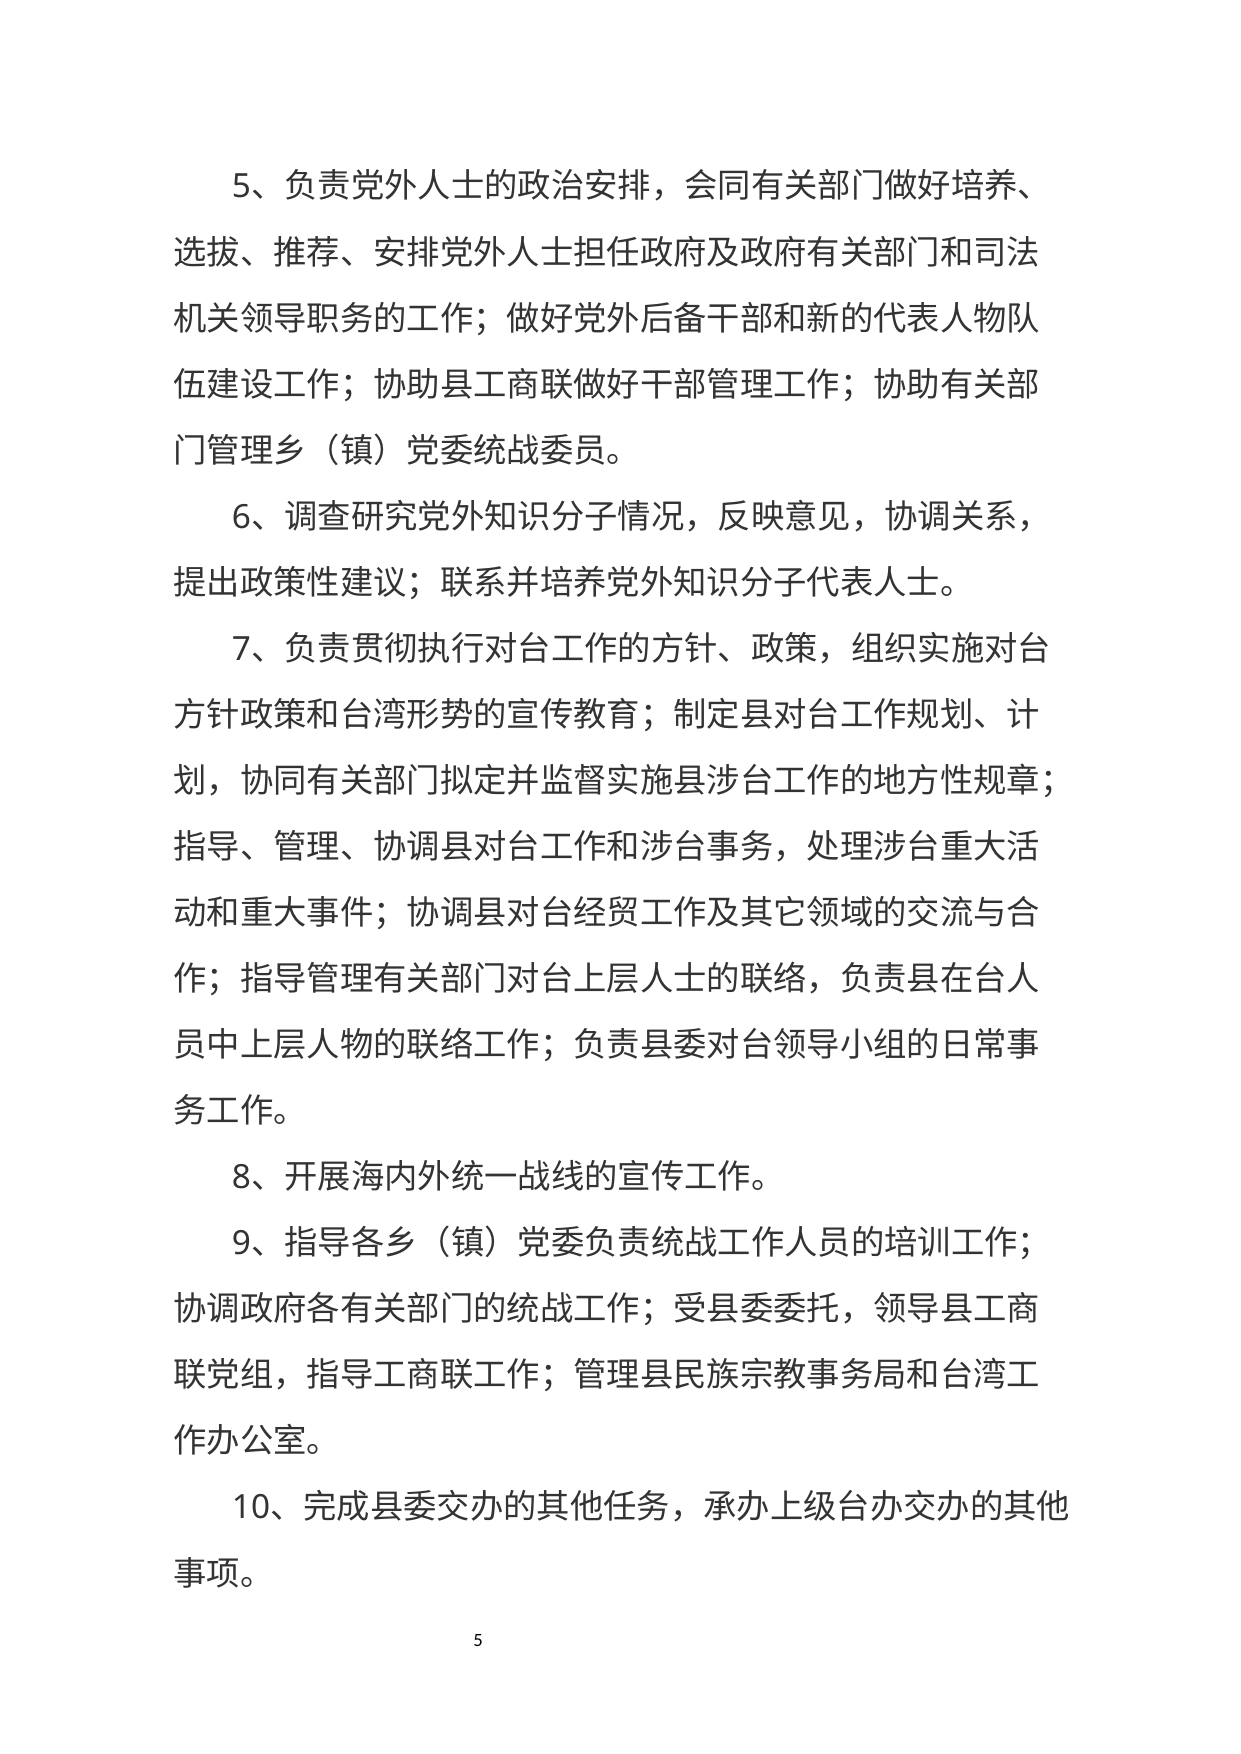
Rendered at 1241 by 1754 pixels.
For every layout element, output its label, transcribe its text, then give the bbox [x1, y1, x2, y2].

text 6、调查研究党外知识分子情况，反映意见，协调关系，提出政策性建议；联系并培养党外知识分子代表人士。 [173, 481, 1073, 613]
text 9、指导各乡（镇）党委负责统战工作人员的培训工作；协调政府各有关部门的统战工作；受县委委托，领导县工商联党组，指导工商联工作；管理县民族宗教事务局和台湾工作办公室。 [173, 1207, 1073, 1471]
text 5、负责党外人士的政治安排，会同有关部门做好培养、选拔、推荐、安排党外人士担任政府及政府有关部门和司法机关领导职务的工作；做好党外后备干部和新的代表人物队伍建设工作；协助县工商联做好干部管理工作；协助有关部门管理乡（镇）党委统战委员。 [173, 151, 1073, 481]
text 7、负责贯彻执行对台工作的方针、政策，组织实施对台方针政策和台湾形势的宣传教育；制定县对台工作规划、计划，协同有关部门拟定并监督实施县涉台工作的地方性规章；指导、管理、协调县对台工作和涉台事务，处理涉台重大活动和重大事件；协调县对台经贸工作及其它领域的交流与合作；指导管理有关部门对台上层人士的联络，负责县在台人员中上层人物的联络工作；负责县委对台领导小组的日常事务工作。 [173, 613, 1073, 1141]
text 10、完成县委交办的其他任务，承办上级台办交办的其他事项。 [173, 1471, 1073, 1603]
text 8、开展海内外统一战线的宣传工作。 [173, 1141, 1073, 1207]
